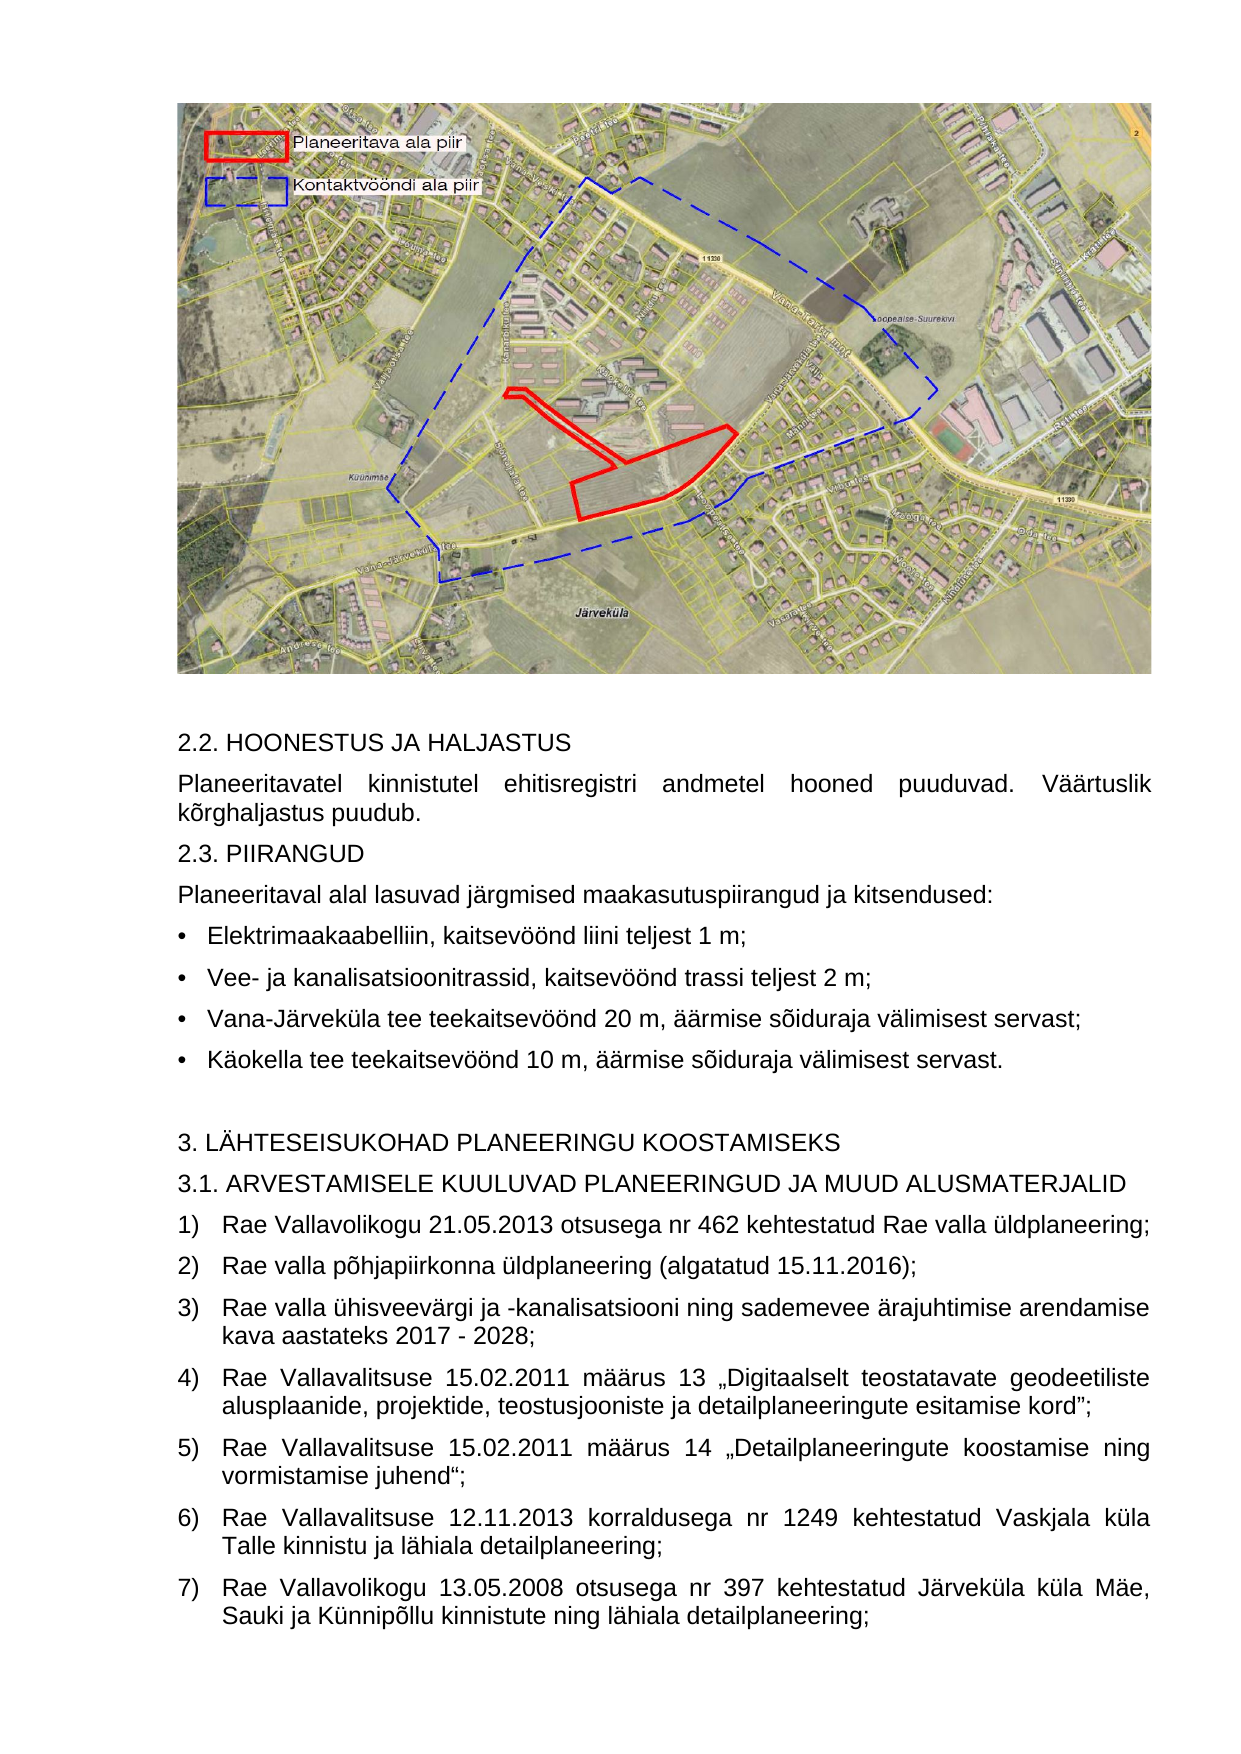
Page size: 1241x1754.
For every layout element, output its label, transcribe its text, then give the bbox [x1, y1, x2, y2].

list Rae Vallavalitsuse 15.02.2011 määrus 14 „Detailplaneeringute koostamise ning vormistamise juhend“; [177, 1432, 1152, 1490]
list Vee- ja kanalisatsioonitrassid, kaitsevöönd trassi teljest 2 m; [177, 962, 1152, 991]
text 3. LÄHTESEISUKOHAD PLANEERINGU KOOSTAMISEKS [177, 1127, 1152, 1156]
list Rae Vallavalitsuse 12.11.2013 korraldusega nr 1249 kehtestatud Vaskjala küla Talle kinnistu ja lähiala detailplaneering; [177, 1502, 1152, 1560]
list Rae valla põhjapiirkonna üldplaneering (algatatud 15.11.2016); [177, 1251, 1152, 1280]
list Rae valla ühisveevärgi ja -kanalisatsiooni ning sademevee ärajuhtimise arendamise kava aastateks 2017 - 2028; [177, 1292, 1152, 1350]
list Vana-Järveküla tee teekaitsevöönd 20 m, äärmise sõiduraja välimisest servast; [177, 1004, 1152, 1032]
text 3.1. ARVESTAMISELE KUULUVAD PLANEERINGUD JA MUUD ALUSMATERJALID [177, 1169, 1152, 1197]
text Planeeritavatel kinnistutel ehitisregistri andmetel hooned puuduvad. Väärtuslik kõrghaljastus puudub. [177, 769, 1152, 826]
list Rae Vallavalitsuse 15.02.2011 määrus 13 „Digitaalselt teostatavate geodeetiliste alusplaanide, projektide, teostusjooniste ja detailplaneeringute esitamise kord”; [177, 1362, 1152, 1420]
text 2.3. PIIRANGUD [177, 839, 1152, 867]
text 2.2. HOONESTUS JA HALJASTUS [177, 727, 1152, 756]
list Elektrimaakaabelliin, kaitsevöönd liini teljest 1 m; [177, 921, 1152, 950]
list Käokella tee teekaitsevöönd 10 m, äärmise sõiduraja välimisest servast. [177, 1045, 1152, 1074]
list Rae Vallavolikogu 21.05.2013 otsusega nr 462 kehtestatud Rae valla üldplaneering; [177, 1210, 1152, 1239]
text Planeeritaval alal lasuvad järgmised maakasutuspiirangud ja kitsendused: [177, 880, 1152, 909]
picture [177, 103, 1152, 674]
list Rae Vallavolikogu 13.05.2008 otsusega nr 397 kehtestatud Järveküla küla Mäe, Sauki ja Künnipõllu kinnistute ning lähiala detailplaneering; [177, 1572, 1152, 1630]
